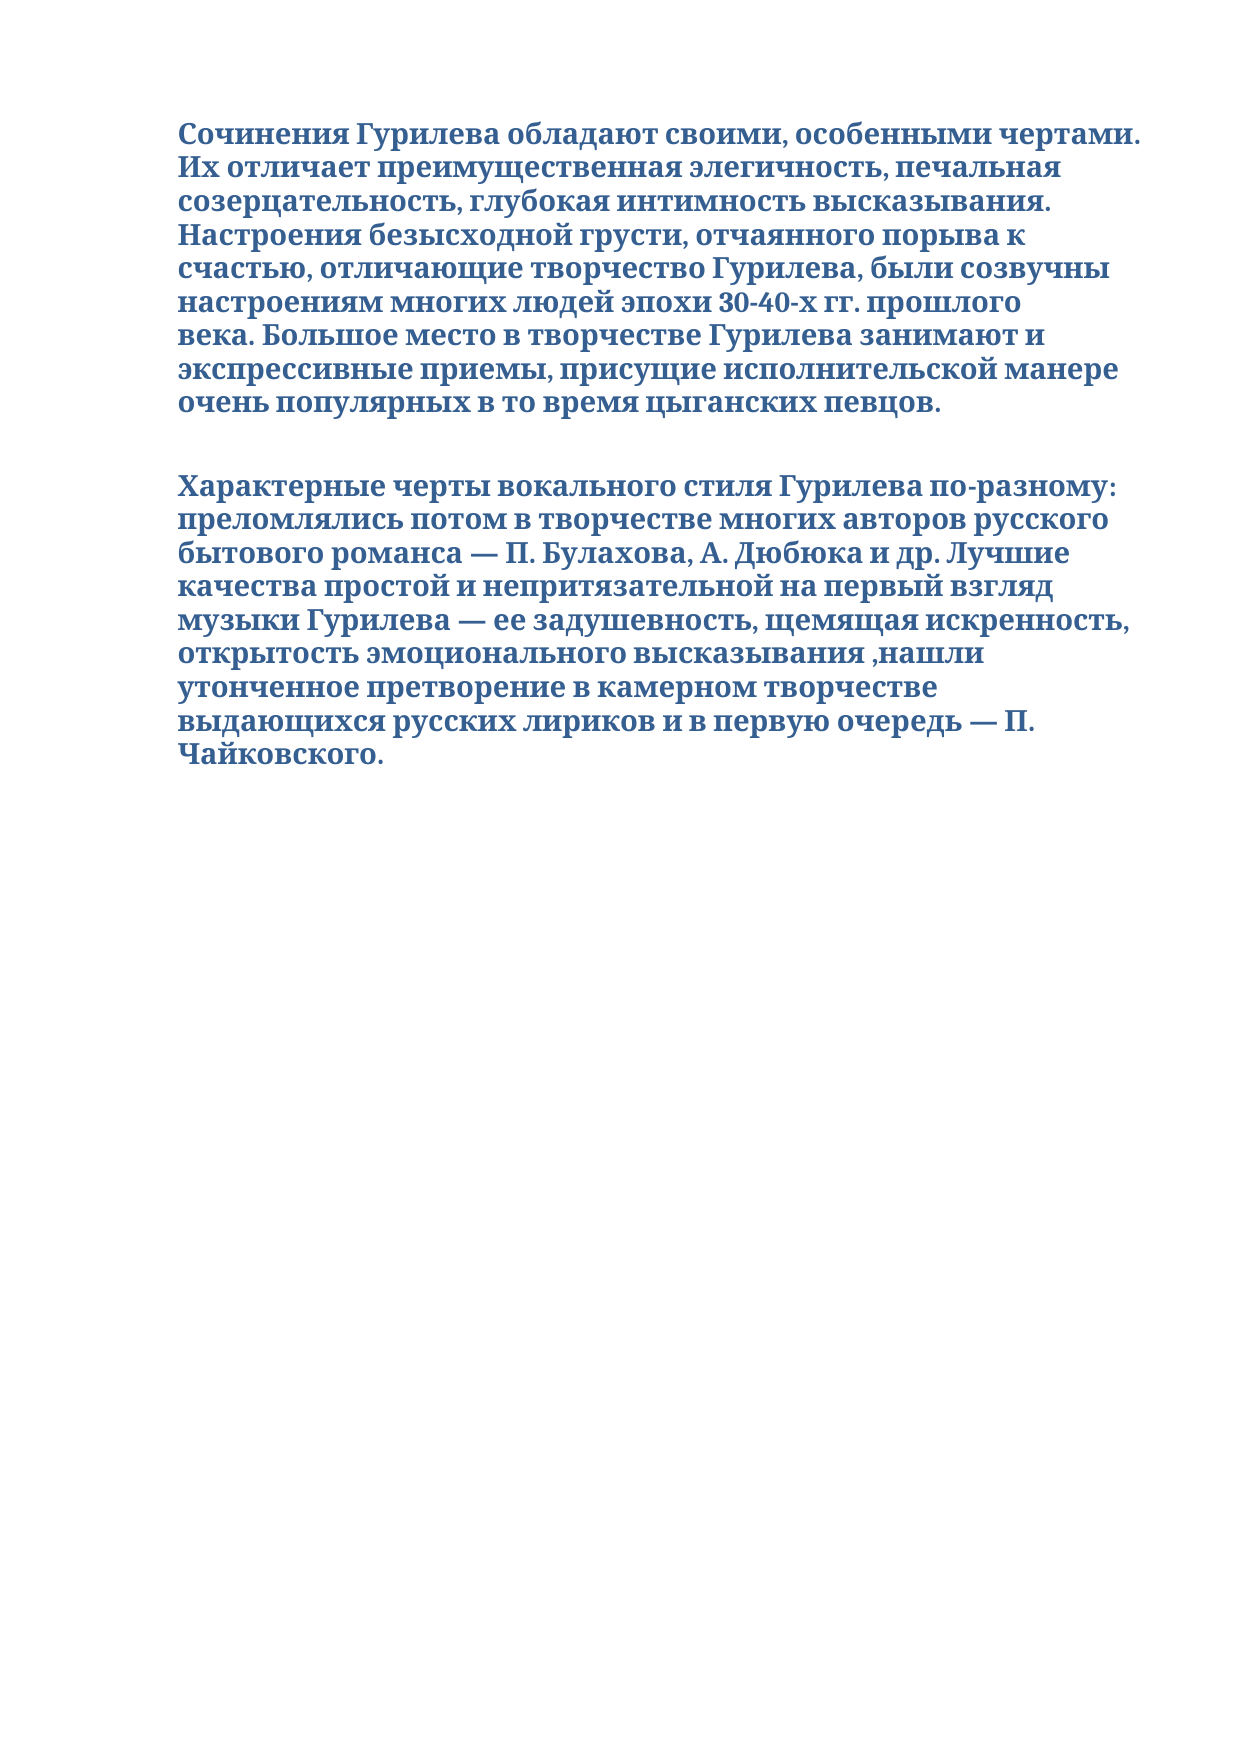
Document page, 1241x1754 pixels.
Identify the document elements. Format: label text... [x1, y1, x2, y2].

subtitle Сочинения Гурилева обладают своими, особенными чертами. Их отличает преимущественная элегичность, печальная созерцательность, глубокая интимность высказывания. Настроения безысходной грусти, отчаянного порыва к счастью, отличающие творчество Гурилева, были созвучны настроениям многих людей эпохи 30-40-х гг. прошлого века. Большое место в творчестве Гурилева занимают и экспрессивные приемы, присущие исполнительской манере очень популярных в то время цыганских певцов. [948, 118, 1152, 420]
subtitle Характерные черты вокального стиля Гурилева по-разному: преломлялись потом в творчестве многих авторов русского бытового романса — П. Булахова, А. Дюбюка и др. Лучшие качества простой и непритязательной на первый взгляд музыки Гурилева — ее задушевность, щемящая искренность, открытость эмоционального высказывания ,нашли утонченное претворение в камерном творчестве выдающихся русских лириков и в первую очередь — П. Чайковского. [177, 470, 1152, 772]
